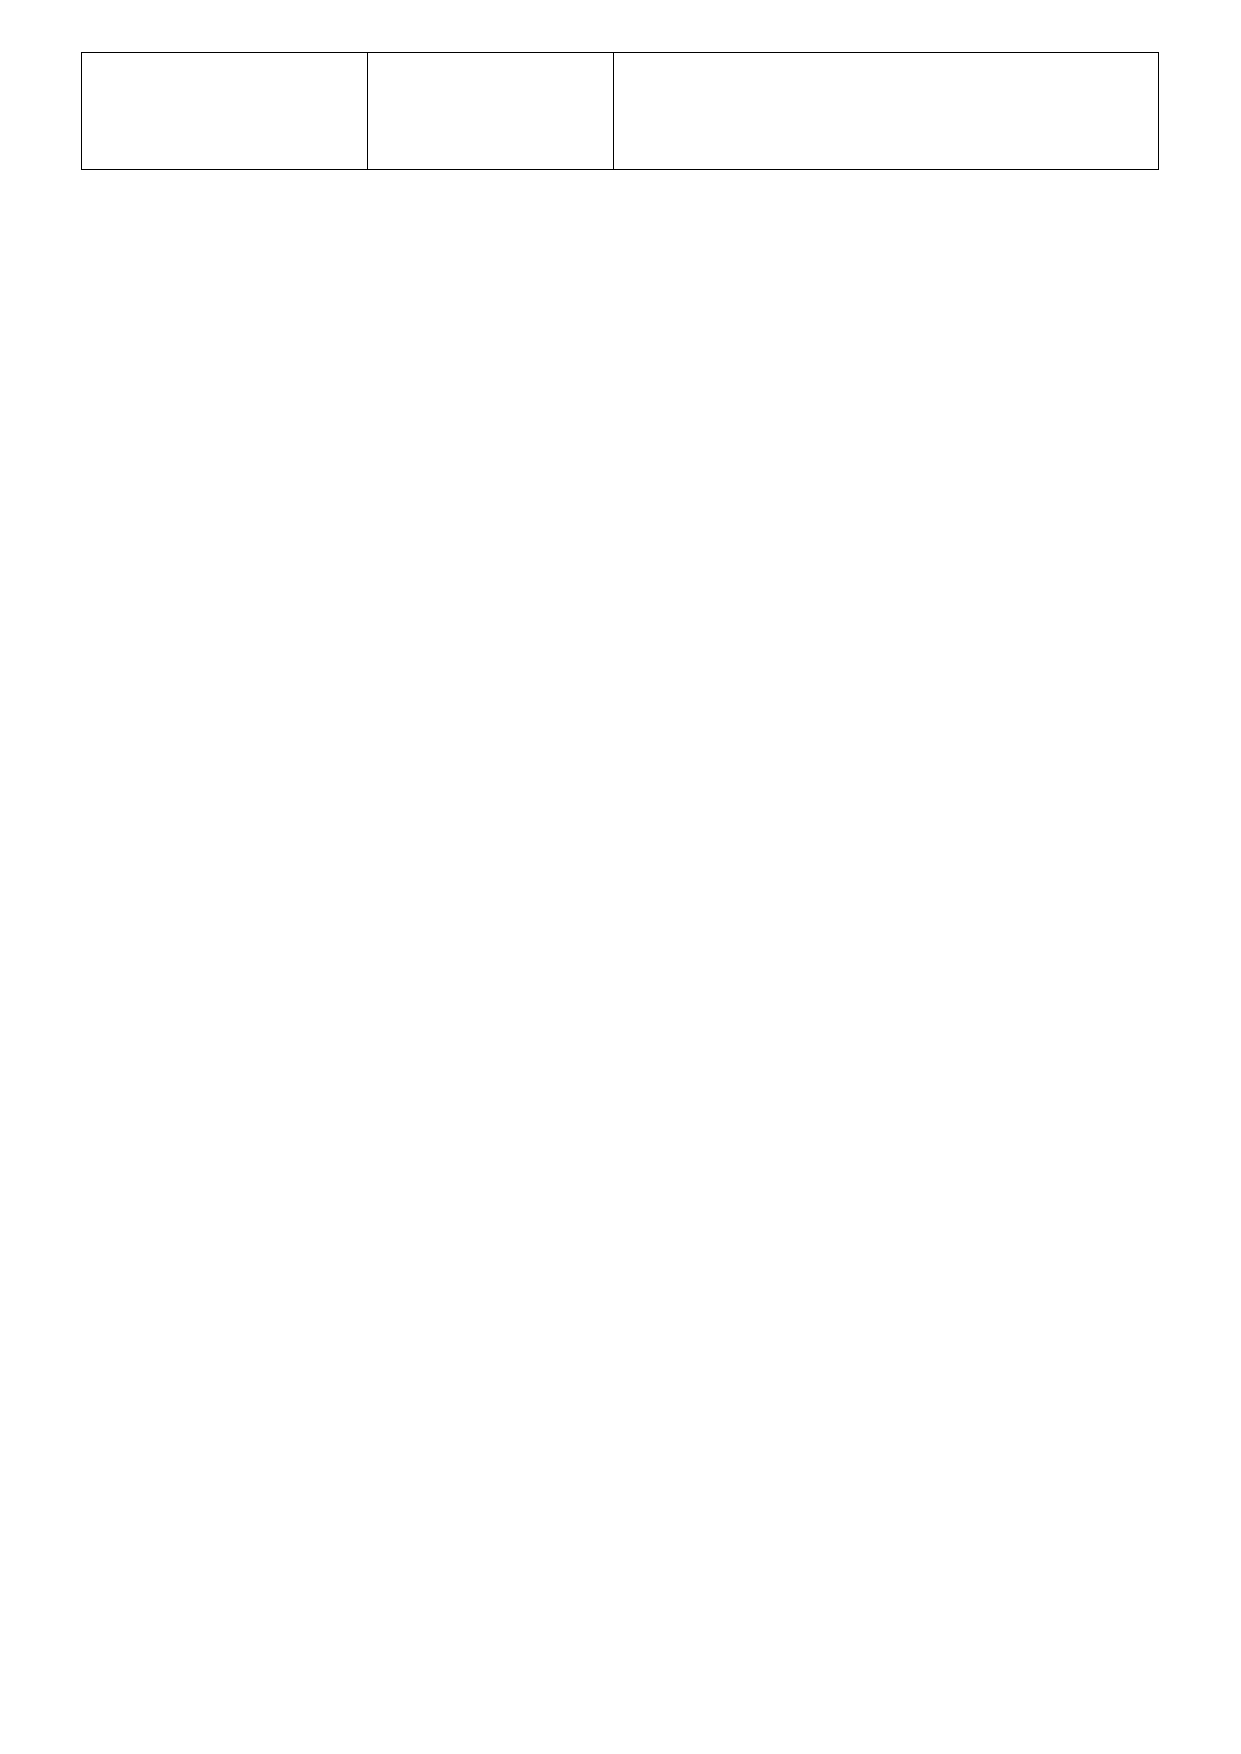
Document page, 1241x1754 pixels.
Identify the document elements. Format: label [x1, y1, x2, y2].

table_cell [614, 53, 1158, 169]
table_cell [82, 53, 367, 169]
table_cell [368, 53, 613, 169]
